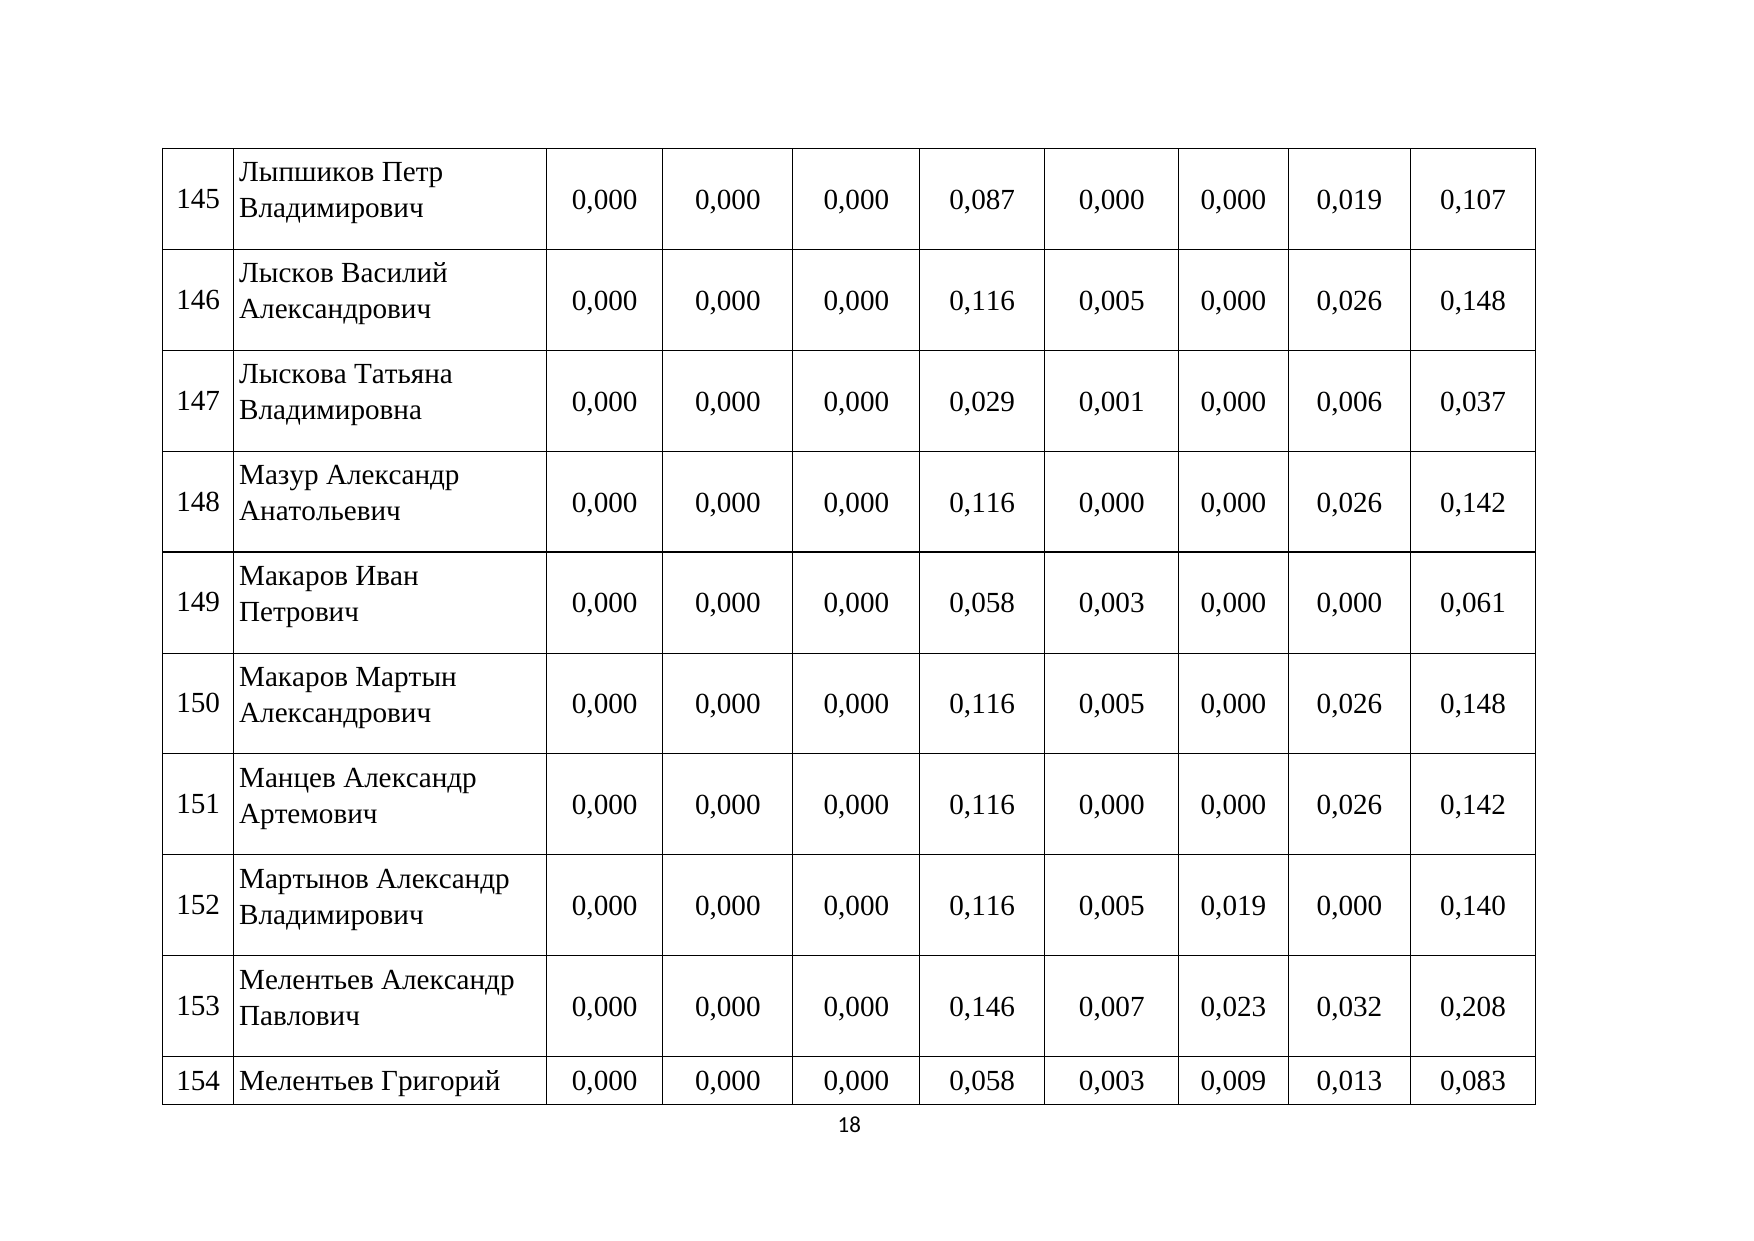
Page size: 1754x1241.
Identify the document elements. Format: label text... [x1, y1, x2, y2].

table_cell 0,000 [793, 351, 919, 451]
table_cell 0,000 [1179, 250, 1288, 349]
table_cell 0,019 [1289, 149, 1410, 249]
table_cell 0,000 [1179, 654, 1288, 753]
table_cell 0,000 [1045, 149, 1178, 249]
table_cell 0,000 [663, 754, 792, 854]
table_cell 0,000 [547, 654, 662, 753]
table_cell 0,013 [1289, 1057, 1410, 1104]
table_cell Лыскова Татьяна Владимировна [234, 351, 546, 451]
table_cell 148 [163, 452, 233, 551]
table_cell 0,058 [920, 1057, 1044, 1104]
table_cell 0,140 [1411, 855, 1535, 955]
table_cell 0,000 [793, 452, 919, 551]
table_cell 0,003 [1045, 1057, 1178, 1104]
table_cell 0,000 [663, 351, 792, 451]
table_cell 0,087 [920, 149, 1044, 249]
table_cell 0,000 [1289, 553, 1410, 652]
table_cell 0,146 [920, 956, 1044, 1056]
table_cell 0,000 [663, 956, 792, 1056]
table_cell 0,116 [920, 754, 1044, 854]
table_cell Лыпшиков Петр Владимирович [234, 149, 546, 249]
table_cell 0,005 [1045, 250, 1178, 349]
table_cell 0,000 [793, 250, 919, 349]
table_cell Мазур Александр Анатольевич [234, 452, 546, 551]
table_cell 0,000 [1045, 754, 1178, 854]
table_cell 0,000 [547, 553, 662, 652]
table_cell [234, 1057, 546, 1104]
table_cell 0,000 [547, 351, 662, 451]
table_cell 0,026 [1289, 250, 1410, 349]
table_cell 0,000 [793, 654, 919, 753]
table_cell 0,000 [547, 452, 662, 551]
table_cell 153 [163, 956, 233, 1056]
table_cell 151 [163, 754, 233, 854]
table_cell 0,000 [547, 250, 662, 349]
table_cell 0,005 [1045, 654, 1178, 753]
table_cell 0,000 [793, 754, 919, 854]
table_cell 0,000 [547, 956, 662, 1056]
table_cell 147 [163, 351, 233, 451]
table_cell 154 [163, 1057, 233, 1104]
table_cell 0,000 [547, 855, 662, 955]
table_cell 0,000 [663, 250, 792, 349]
table_cell 150 [163, 654, 233, 753]
table_cell 0,116 [920, 855, 1044, 955]
table_cell Манцев Александр Артемович [234, 754, 546, 854]
table_cell 0,026 [1289, 654, 1410, 753]
table_cell 0,000 [663, 654, 792, 753]
table_cell 152 [163, 855, 233, 955]
table_cell 0,000 [793, 553, 919, 652]
table_cell 0,026 [1289, 452, 1410, 551]
table_cell 0,142 [1411, 754, 1535, 854]
table_cell 0,026 [1289, 754, 1410, 854]
table_cell 0,000 [547, 754, 662, 854]
table_cell 0,058 [920, 553, 1044, 652]
table_cell 0,001 [1045, 351, 1178, 451]
table_cell 0,000 [1179, 452, 1288, 551]
table_cell 0,003 [1045, 553, 1178, 652]
table_cell 145 [163, 149, 233, 249]
table_cell 0,116 [920, 250, 1044, 349]
table_cell 0,019 [1179, 855, 1288, 955]
table_cell 0,000 [793, 1057, 919, 1104]
table_cell 0,029 [920, 351, 1044, 451]
table_cell 0,000 [1179, 351, 1288, 451]
table_cell 0,208 [1411, 956, 1535, 1056]
table_cell 0,000 [1179, 553, 1288, 652]
table_cell 0,107 [1411, 149, 1535, 249]
table_cell 0,000 [793, 956, 919, 1056]
table_cell 0,148 [1411, 654, 1535, 753]
table_cell Лысков Василий Александрович [234, 250, 546, 349]
table_cell 0,032 [1289, 956, 1410, 1056]
table_cell 0,007 [1045, 956, 1178, 1056]
table_cell 149 [163, 553, 233, 652]
table_cell Мартынов Александр Владимирович [234, 855, 546, 955]
table_cell Мелентьев Александр Павлович [234, 956, 546, 1056]
table_cell 0,023 [1179, 956, 1288, 1056]
table_cell 0,061 [1411, 553, 1535, 652]
table_cell 0,000 [663, 855, 792, 955]
table_cell 0,000 [547, 1057, 662, 1104]
table_cell 0,000 [793, 855, 919, 955]
table_cell Макаров Мартын Александрович [234, 654, 546, 753]
table_cell 0,005 [1045, 855, 1178, 955]
table_cell 0,116 [920, 452, 1044, 551]
table_cell 0,000 [1179, 149, 1288, 249]
table_cell 0,000 [1289, 855, 1410, 955]
table_cell 0,000 [1045, 452, 1178, 551]
table_cell 0,009 [1179, 1057, 1288, 1104]
table_cell 0,000 [1179, 754, 1288, 854]
table_cell 0,006 [1289, 351, 1410, 451]
table_cell 0,083 [1411, 1057, 1535, 1104]
table_cell 0,116 [920, 654, 1044, 753]
table_cell 0,000 [663, 452, 792, 551]
table_cell 0,148 [1411, 250, 1535, 349]
table_cell Макаров Иван Петрович [234, 553, 546, 652]
table_cell 0,000 [547, 149, 662, 249]
table_cell 0,000 [663, 149, 792, 249]
table_cell 0,000 [793, 149, 919, 249]
table_cell 0,000 [663, 553, 792, 652]
table_cell 146 [163, 250, 233, 349]
table_cell 0,000 [663, 1057, 792, 1104]
table_cell 0,142 [1411, 452, 1535, 551]
table_cell 0,037 [1411, 351, 1535, 451]
